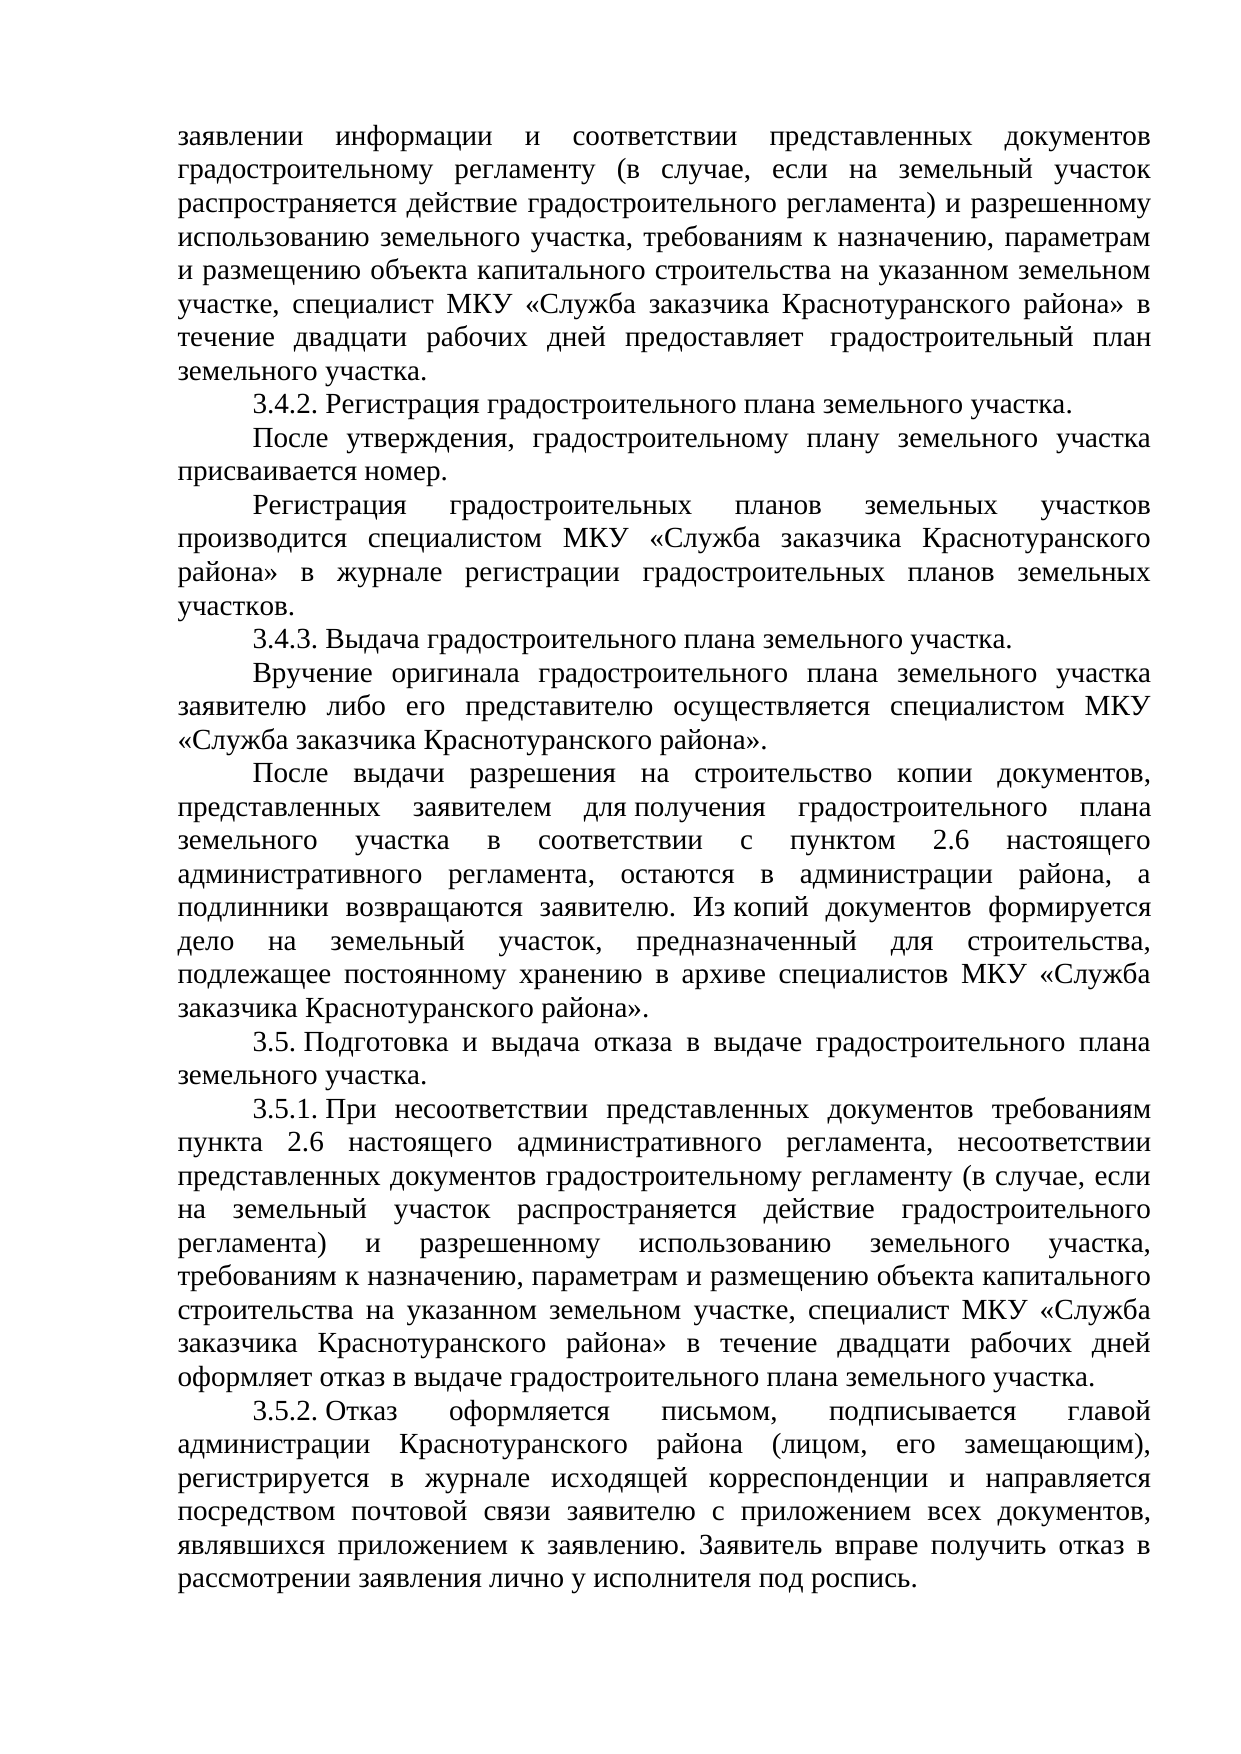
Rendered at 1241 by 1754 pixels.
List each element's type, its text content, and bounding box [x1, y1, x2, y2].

text 3.4.3. Выдача градостроительного плана земельного участка. [177, 621, 1152, 655]
text 3.5. Подготовка и выдача отказа в выдаче градостроительного плана земельного участка. [177, 1024, 1152, 1091]
text После утверждения, градостроительному плану земельного участка присваивается номер. [177, 420, 1152, 487]
text 3.5.1. При несоответствии представленных документов требованиям пункта 2.6 настоящего административного регламента, несоответствии представленных документов градостроительному регламенту (в случае, если на земельный участок распространяется действие градостроительного регламента) и разрешенному использованию земельного участка, требованиям к назначению, параметрам и размещению объекта капитального строительства на указанном земельном участке, специалист МКУ «Служба заказчика Краснотуранского района» в течение двадцати рабочих дней оформляет отказ в выдаче градостроительного плана земельного участка. [177, 1091, 1152, 1393]
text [177, 118, 1152, 386]
text После выдачи разрешения на строительство копии документов, представленных заявителем для получения градостроительного плана земельного участка в соответствии с пунктом 2.6 настоящего административного регламента, остаются в администрации района, а подлинники возвращаются заявителю. Из копий документов формируется дело на земельный участок, предназначенный для строительства, подлежащее постоянному хранению в архиве специалистов МКУ «Служба заказчика Краснотуранского района». [177, 755, 1152, 1024]
text 3.5.2. Отказ оформляется письмом, подписывается главой администрации Краснотуранского района (лицом, его замещающим), регистрируется в журнале исходящей корреспонденции и направляется посредством почтовой связи заявителю с приложением всех документов, являвшихся приложением к заявлению. Заявитель вправе получить отказ в рассмотрении заявления лично у исполнителя под роспись. [177, 1393, 1152, 1594]
text Регистрация градостроительных планов земельных участков производится специалистом МКУ «Служба заказчика Краснотуранского района» в журнале регистрации градостроительных планов земельных участков. [177, 487, 1152, 621]
text Вручение оригинала градостроительного плана земельного участка заявителю либо его представителю осуществляется специалистом МКУ «Служба заказчика Краснотуранского района». [177, 655, 1152, 755]
text 3.4.2. Регистрация градостроительного плана земельного участка. [177, 386, 1152, 420]
